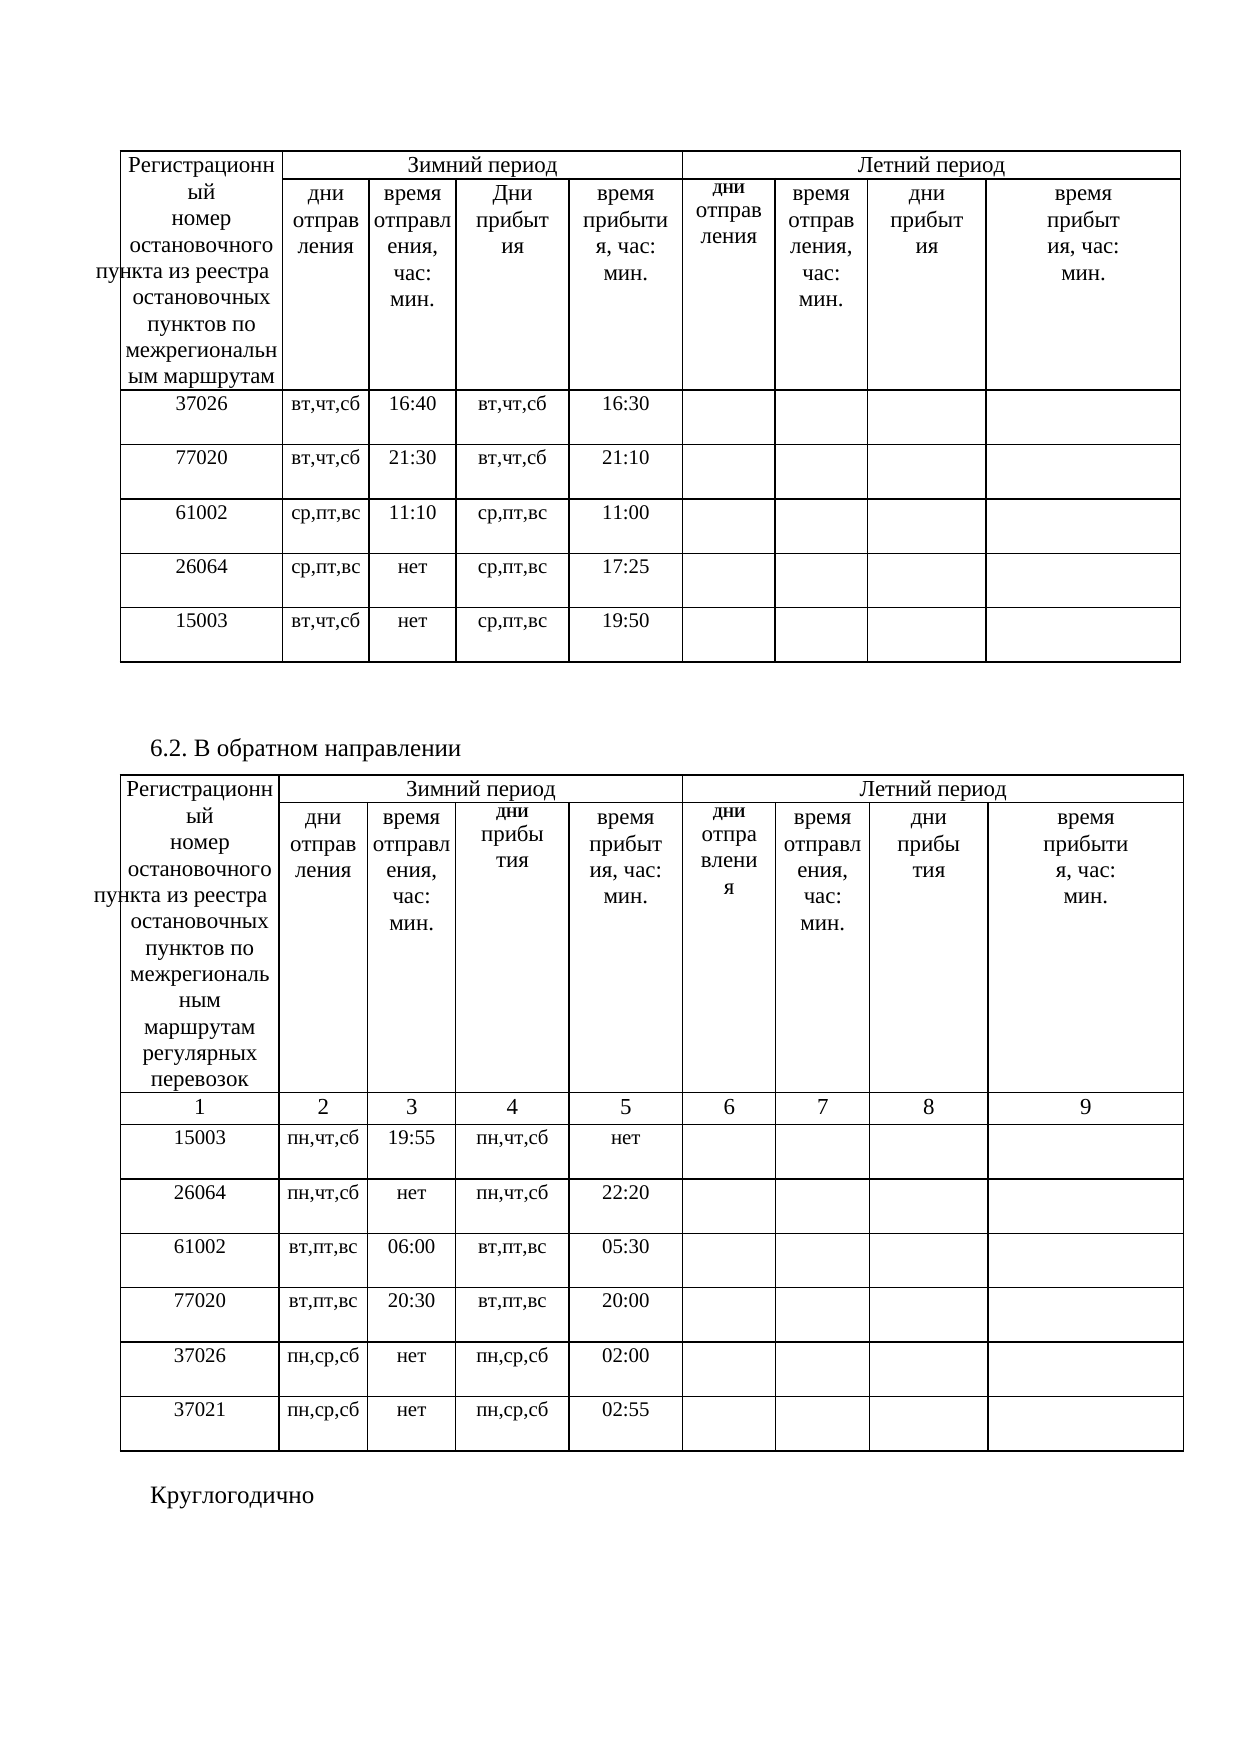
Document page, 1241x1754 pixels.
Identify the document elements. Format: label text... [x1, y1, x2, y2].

table_cell 7 [776, 1093, 869, 1124]
table_cell [868, 500, 985, 552]
table_cell [683, 391, 774, 444]
table_cell вт,пт,вс [280, 1288, 367, 1341]
table_cell [776, 1125, 869, 1178]
table_cell время прибыти я, час: мин. [570, 180, 682, 389]
table_cell [776, 1180, 869, 1232]
table_cell ср,пт,вс [457, 500, 568, 552]
table_cell вт,чт,сб [283, 445, 368, 498]
table_cell [868, 554, 985, 607]
table_cell [987, 500, 1180, 552]
table_cell [989, 1343, 1183, 1396]
table_header Зимний период [283, 152, 682, 178]
table_cell [868, 445, 985, 498]
table_cell ДНИ отправ ления [683, 180, 774, 389]
table_cell 4 [456, 1093, 568, 1124]
table_cell вт,пт,вс [456, 1234, 568, 1287]
table_cell нет [570, 1125, 682, 1178]
table_cell [987, 445, 1180, 498]
table_cell пн,чт,сб [280, 1125, 367, 1178]
table_cell [683, 1288, 775, 1341]
table_cell вт,чт,сб [283, 608, 368, 661]
table_cell время прибыт ия, час: мин. [570, 803, 682, 1092]
text Круглогодично [150, 1480, 1090, 1509]
table_cell ДНИ прибы тия [456, 803, 568, 1092]
table_cell 2 [280, 1093, 367, 1124]
table_cell [683, 1125, 775, 1178]
text 6.2. В обратном направлении [150, 733, 1090, 761]
table_cell пн,чт,сб [456, 1125, 568, 1178]
table_cell 37026 [121, 1343, 278, 1396]
table_cell 05:30 [570, 1234, 682, 1287]
table_cell 19:50 [570, 608, 682, 661]
table_cell [870, 1234, 987, 1287]
table_cell 06:00 [368, 1234, 455, 1287]
table_cell [870, 1397, 987, 1450]
table_cell 5 [570, 1093, 682, 1124]
table_cell 11:00 [570, 500, 682, 552]
table_cell [683, 1397, 775, 1450]
table_cell [776, 554, 867, 607]
table_cell пн,чт,сб [456, 1180, 568, 1232]
table_cell [683, 608, 774, 661]
table_cell нет [370, 554, 455, 607]
table_cell ДНИ отпра влени я [683, 803, 775, 1092]
table_cell 6 [683, 1093, 775, 1124]
table_cell [989, 1180, 1183, 1232]
table_cell [868, 608, 985, 661]
table_cell [870, 1288, 987, 1341]
table_cell 15003 [121, 608, 282, 661]
table_cell [987, 554, 1180, 607]
table_cell 16:30 [570, 391, 682, 444]
table_cell [776, 391, 867, 444]
table_cell 77020 [121, 445, 282, 498]
table_cell 9 [989, 1093, 1183, 1124]
table_cell [870, 1343, 987, 1396]
table_cell 26064 [121, 1180, 278, 1232]
table_cell [776, 608, 867, 661]
table_cell вт,чт,сб [457, 445, 568, 498]
table_cell [776, 1234, 869, 1287]
table_cell 15003 [121, 1125, 278, 1178]
table_cell 3 [368, 1093, 455, 1124]
table_cell [683, 1343, 775, 1396]
table_cell ср,пт,вс [283, 554, 368, 607]
table_cell 19:55 [368, 1125, 455, 1178]
table_cell [683, 554, 774, 607]
table_cell дни прибыт ия [868, 180, 985, 389]
table_cell нет [368, 1343, 455, 1396]
table_cell [776, 1397, 869, 1450]
table_cell 21:30 [370, 445, 455, 498]
table_cell 22:20 [570, 1180, 682, 1232]
table_cell время отправл ения, час: мин. [370, 180, 455, 389]
table_cell нет [368, 1180, 455, 1232]
table_header Регистрационный номер остановочного пункта из реестра остановочных пунктов по межрегиональным маршрутам регулярных перевозок [121, 776, 278, 1092]
table_cell пн,ср,сб [280, 1343, 367, 1396]
table_cell 20:30 [368, 1288, 455, 1341]
table_cell ср,пт,вс [457, 608, 568, 661]
table_cell время отправл ения, час: мин. [368, 803, 455, 1092]
table_cell [870, 1180, 987, 1232]
table_cell [683, 1180, 775, 1232]
table_cell дни отправ ления [283, 180, 368, 389]
table_header Летний период [683, 776, 1183, 802]
table_cell 17:25 [570, 554, 682, 607]
table_cell 20:00 [570, 1288, 682, 1341]
table_header Зимний период [280, 776, 682, 802]
table_cell вт,чт,сб [457, 391, 568, 444]
table_cell Дни прибыт ия [457, 180, 568, 389]
table_cell [776, 445, 867, 498]
table_cell пн,ср,сб [456, 1343, 568, 1396]
table_cell [683, 1234, 775, 1287]
table_cell 8 [870, 1093, 987, 1124]
table_cell 02:00 [570, 1343, 682, 1396]
table_cell [870, 1125, 987, 1178]
table_cell пн,чт,сб [280, 1180, 367, 1232]
table_cell время прибыт ия, час: мин. [987, 180, 1180, 389]
table_cell [683, 500, 774, 552]
table_cell [776, 1343, 869, 1396]
table_cell 16:40 [370, 391, 455, 444]
table_cell [989, 1397, 1183, 1450]
table_header Летний период [683, 152, 1180, 178]
table_cell вт,пт,вс [280, 1234, 367, 1287]
table_cell 26064 [121, 554, 282, 607]
table_cell ср,пт,вс [283, 500, 368, 552]
table_cell 77020 [121, 1288, 278, 1341]
table_cell вт,пт,вс [456, 1288, 568, 1341]
table_cell нет [368, 1397, 455, 1450]
table_cell дни прибы тия [870, 803, 987, 1092]
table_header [121, 152, 282, 389]
table_cell 61002 [121, 1234, 278, 1287]
table_cell [776, 1288, 869, 1341]
table_cell время отправ ления, час: мин. [776, 180, 867, 389]
table_cell [987, 391, 1180, 444]
table_cell [987, 608, 1180, 661]
table_cell 61002 [121, 500, 282, 552]
table_cell время прибыти я, час: мин. [989, 803, 1183, 1092]
table_cell дни отправ ления [280, 803, 367, 1092]
table_cell [683, 445, 774, 498]
table_cell 02:55 [570, 1397, 682, 1450]
table_cell 37026 [121, 391, 282, 444]
table_cell 21:10 [570, 445, 682, 498]
table_cell ср,пт,вс [457, 554, 568, 607]
table_cell [989, 1234, 1183, 1287]
table_cell [868, 391, 985, 444]
table_cell [989, 1125, 1183, 1178]
table_cell 37021 [121, 1397, 278, 1450]
table_cell время отправл ения, час: мин. [776, 803, 869, 1092]
table_cell вт,чт,сб [283, 391, 368, 444]
table_cell [989, 1288, 1183, 1341]
table_cell пн,ср,сб [280, 1397, 367, 1450]
table_cell 11:10 [370, 500, 455, 552]
table_cell пн,ср,сб [456, 1397, 568, 1450]
table_cell [776, 500, 867, 552]
table_cell 1 [121, 1093, 278, 1124]
table_cell нет [370, 608, 455, 661]
